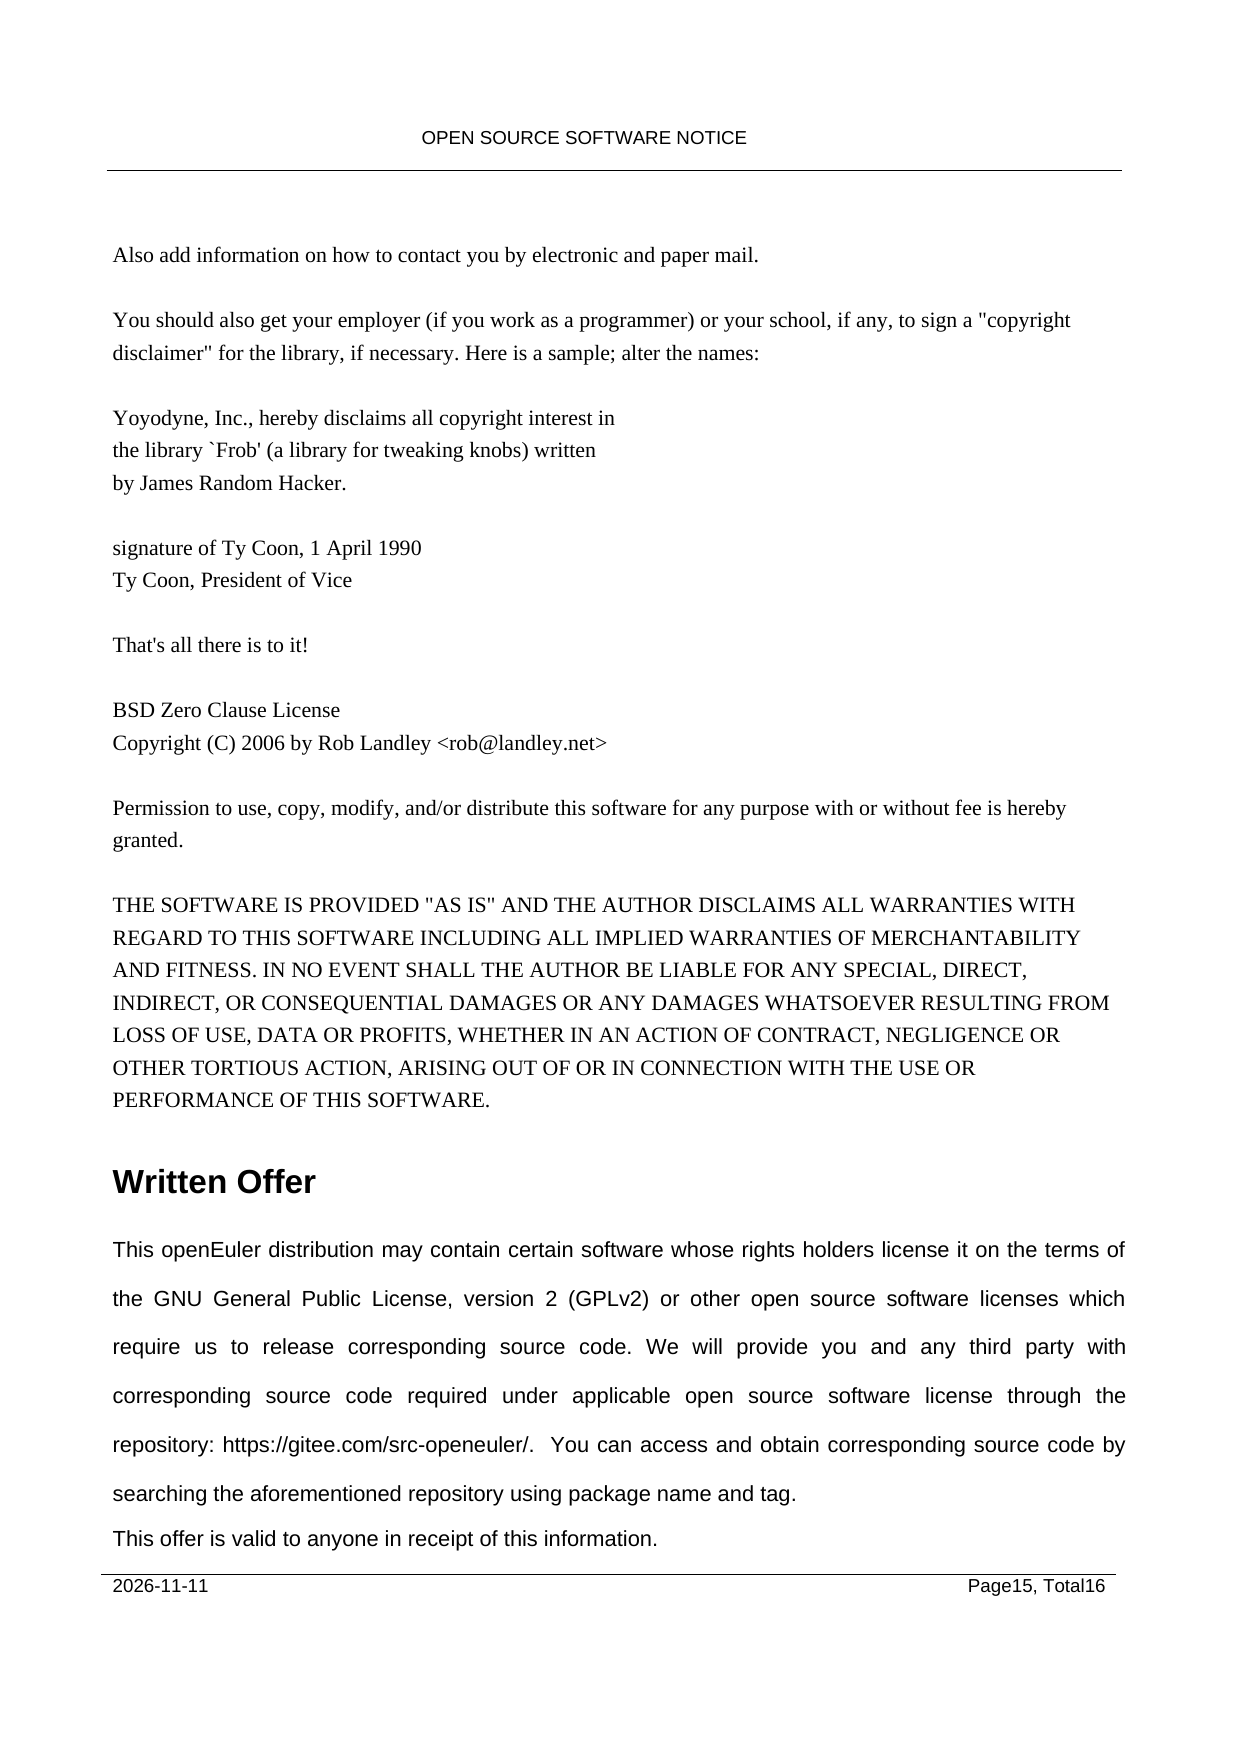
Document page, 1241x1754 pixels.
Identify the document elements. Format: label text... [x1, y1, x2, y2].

text This offer is valid to anyone in receipt of this information. [112, 1522, 1128, 1554]
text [112, 206, 1128, 1149]
text This openEuler distribution may contain certain software whose rights holders license it on the terms of the GNU General Public License, version 2 (GPLv2) or other open source software licenses which require us to release corresponding source code. We will provide you and any third party with corresponding source code required under applicable open source software license through the repository: https://gitee.com/src-openeuler/. You can access and obtain corresponding source code by searching the aforementioned repository using package name and tag. [112, 1233, 1128, 1509]
text Written Offer [112, 1149, 1128, 1214]
